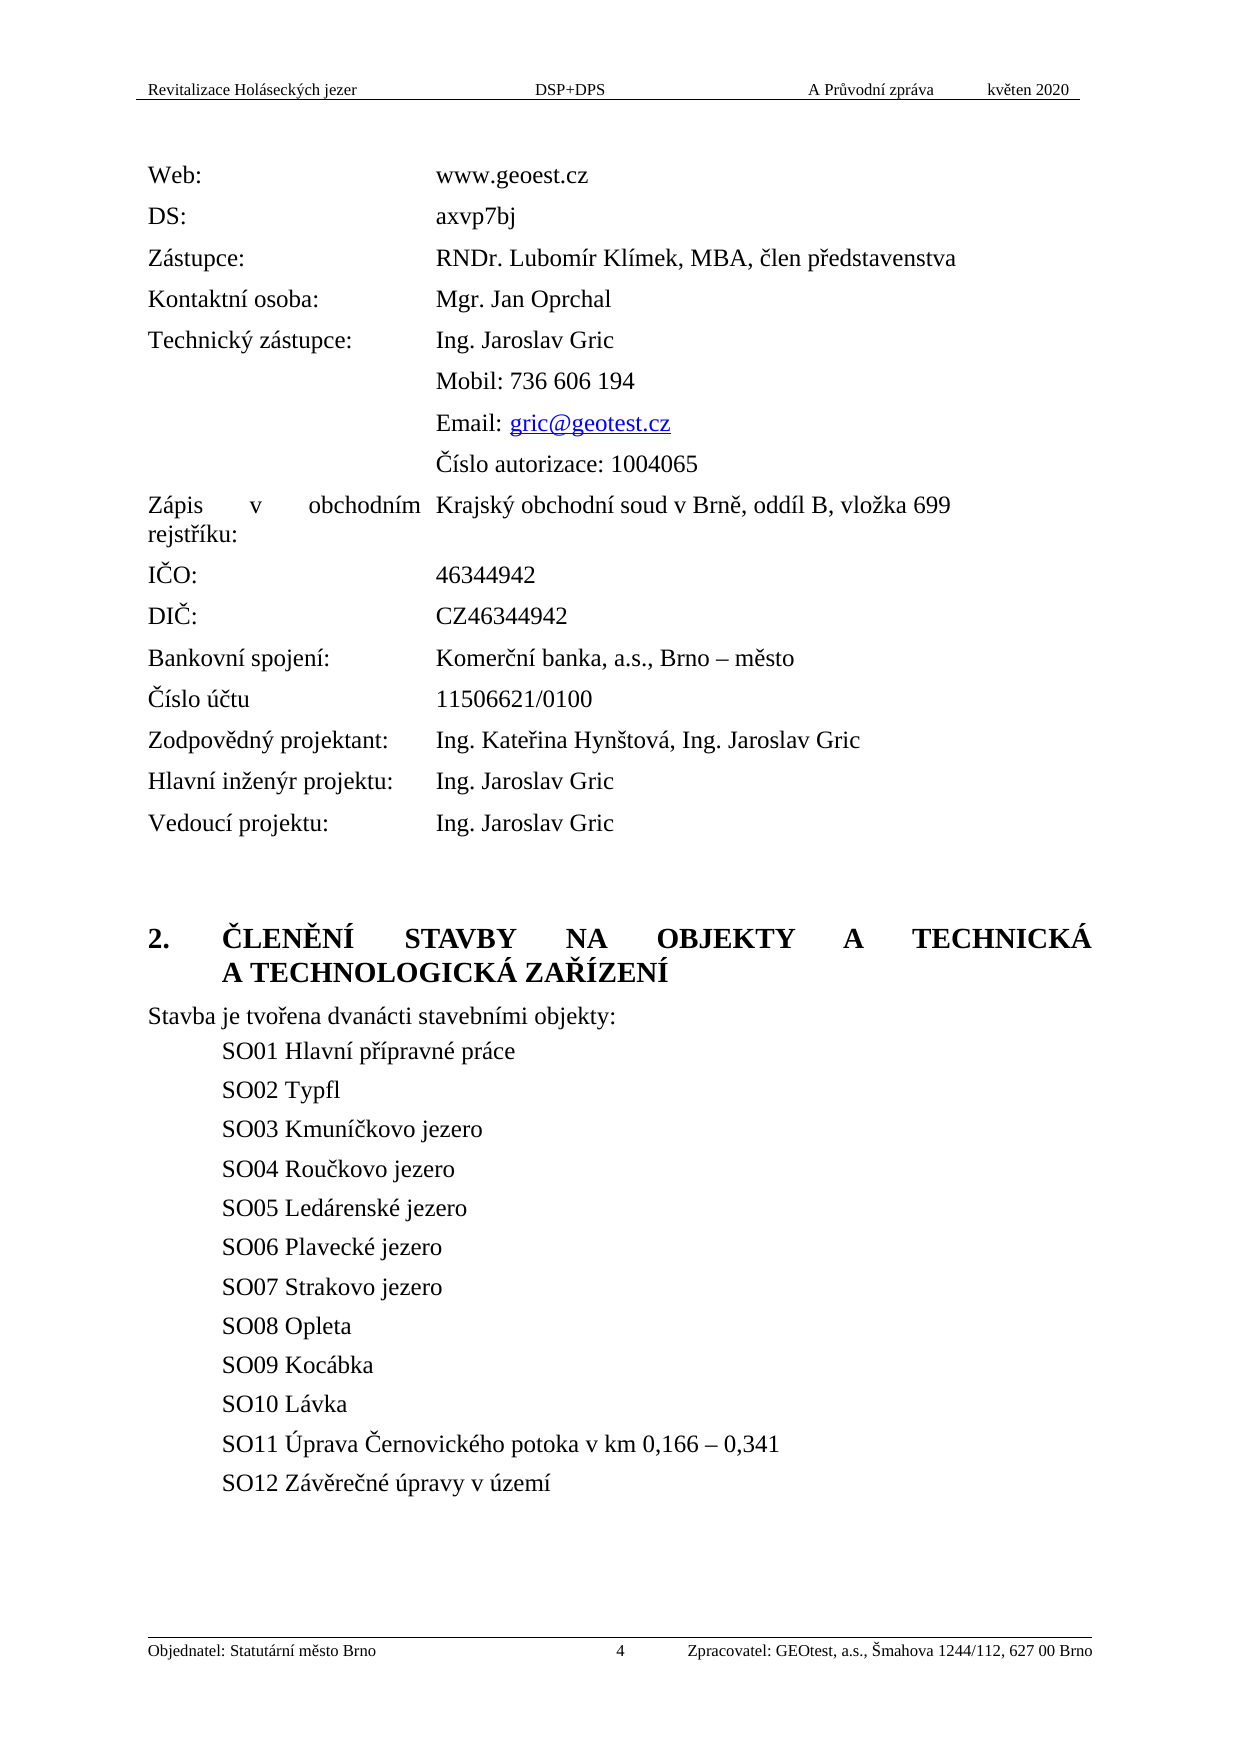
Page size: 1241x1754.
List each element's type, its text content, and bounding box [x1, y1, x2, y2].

text SO06 Plavecké jezero [148, 1232, 1092, 1261]
text SO09 Kocábka [148, 1350, 1092, 1379]
text SO05 Ledárenské jezero [148, 1193, 1092, 1222]
table_cell DS: [140, 189, 428, 230]
text SO10 Lávka [148, 1389, 1092, 1418]
table_cell Ing. Kateřina Hynštová, Ing. Jaroslav Gric [428, 713, 1085, 754]
table_cell Číslo účtu [140, 671, 428, 713]
text SO04 Roučkovo jezero [148, 1154, 1092, 1183]
table_cell Ing. Jaroslav Gric Mobil: 736 606 194 Email: gric@geotest.cz Číslo autorizace: 1004065 [428, 313, 1085, 478]
table_cell Mgr. Jan Oprchal [428, 271, 1085, 313]
table_cell 11506621/0100 [428, 671, 1085, 713]
table_cell Zápis v obchodním rejstříku: [140, 478, 428, 548]
text SO08 Opleta [148, 1311, 1092, 1340]
table_cell IČO: [140, 548, 428, 589]
text SO12 Závěrečné úpravy v území [148, 1468, 1092, 1497]
text SO07 Strakovo jezero [148, 1272, 1092, 1300]
table_cell Vedoucí projektu: [140, 795, 428, 836]
table_cell Technický zástupce: [140, 313, 428, 478]
table_cell RNDr. Lubomír Klímek, MBA, člen představenstva [428, 230, 1085, 271]
table_cell Zástupce: [140, 230, 428, 271]
text Stavba je tvořena dvanácti stavebními objekty: [148, 1001, 1092, 1030]
text SO02 Typfl [148, 1075, 1092, 1104]
table_cell 46344942 [428, 548, 1085, 589]
table_cell axvp7bj [428, 189, 1085, 230]
table_cell Komerční banka, a.s., Brno – město [428, 630, 1085, 671]
table_cell Zodpovědný projektant: [140, 713, 428, 754]
table_cell Ing. Jaroslav Gric [428, 754, 1085, 795]
table_cell Krajský obchodní soud v Brně, oddíl B, vložka 699 [428, 478, 1085, 548]
table_cell Kontaktní osoba: [140, 271, 428, 313]
text SO11 Úprava Černovického potoka v km 0,166 – 0,341 [148, 1429, 1092, 1457]
subtitle Členění stavby na objekty a technická a technologická zařízení [148, 921, 1092, 988]
text SO01 Hlavní přípravné práce [148, 1036, 1092, 1065]
table_cell Bankovní spojení: [140, 630, 428, 671]
table_cell www.geoest.cz [428, 148, 1085, 189]
table_cell Web: [140, 148, 428, 189]
table_cell Hlavní inženýr projektu: [140, 754, 428, 795]
table_cell CZ46344942 [428, 589, 1085, 630]
table_cell Ing. Jaroslav Gric [428, 795, 1085, 836]
table_cell DIČ: [140, 589, 428, 630]
text SO03 Kmuníčkovo jezero [148, 1114, 1092, 1143]
